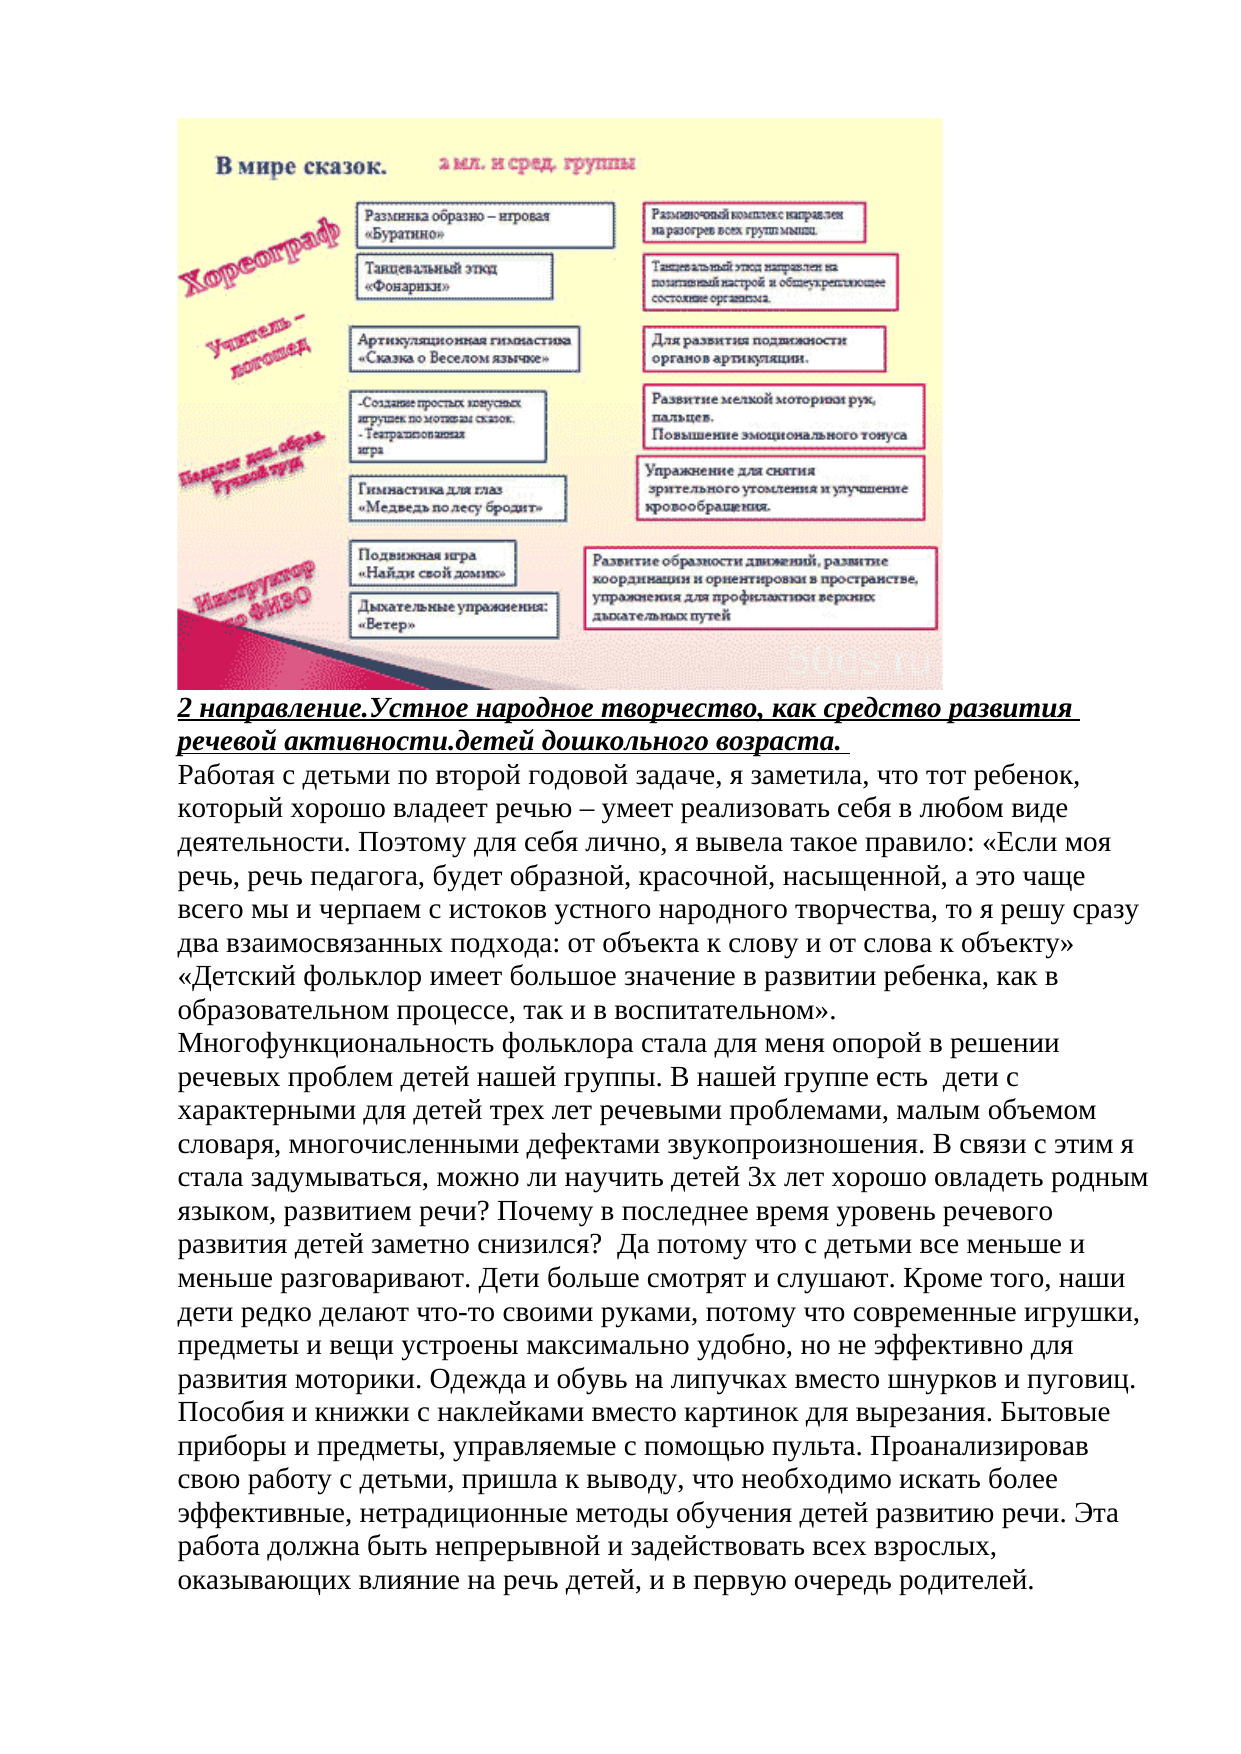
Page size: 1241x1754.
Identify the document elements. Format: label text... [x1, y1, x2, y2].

text Многофункциональность фольклора стала для меня опорой в решении речевых проблем детей нашей группы. В нашей группе есть дети с характерными для детей трех лет речевыми проблемами, малым объемом словаря, многочисленными дефектами звукопроизношения. В связи с этим я стала задумываться, можно ли научить детей 3х лет хорошо овладеть родным языком, развитием речи? Почему в последнее время уровень речевого развития детей заметно снизился? Да потому что с детьми все меньше и меньше разговаривают. Дети больше смотрят и слушают. Кроме того, наши дети редко делают что-то своими руками, потому что современные игрушки, предметы и вещи устроены максимально удобно, но не эффективно для развития моторики. Одежда и обувь на липучках вместо шнурков и пуговиц. Пособия и книжки с наклейками вместо картинок для вырезания. Бытовые приборы и предметы, управляемые с помощью пульта. Проанализировав свою работу с детьми, пришла к выводу, что необходимо искать более эффективные, нетрадиционные методы обучения детей развитию речи. Эта работа должна быть непрерывной и задействовать всех взрослых, оказывающих влияние на речь детей, и в первую очередь родителей. [177, 1025, 1152, 1596]
text 2 направление.Устное народное творчество, как средство развития речевой активности.детей дошкольного возраста. [177, 690, 1152, 757]
text Работая с детьми по второй годовой задаче, я заметила, что тот ребенок, который хорошо владеет речью – умеет реализовать себя в любом виде деятельности. Поэтому для себя лично, я вывела такое правило: «Если моя речь, речь педагога, будет образной, красочной, насыщенной, а это чаще всего мы и черпаем с истоков устного народного творчества, то я решу сразу два взаимосвязанных подхода: от объекта к слову и от слова к объекту» «Детский фольклор имеет большое значение в развитии ребенка, как в образовательном процессе, так и в воспитательном». [177, 757, 1152, 1025]
picture [177, 118, 943, 690]
